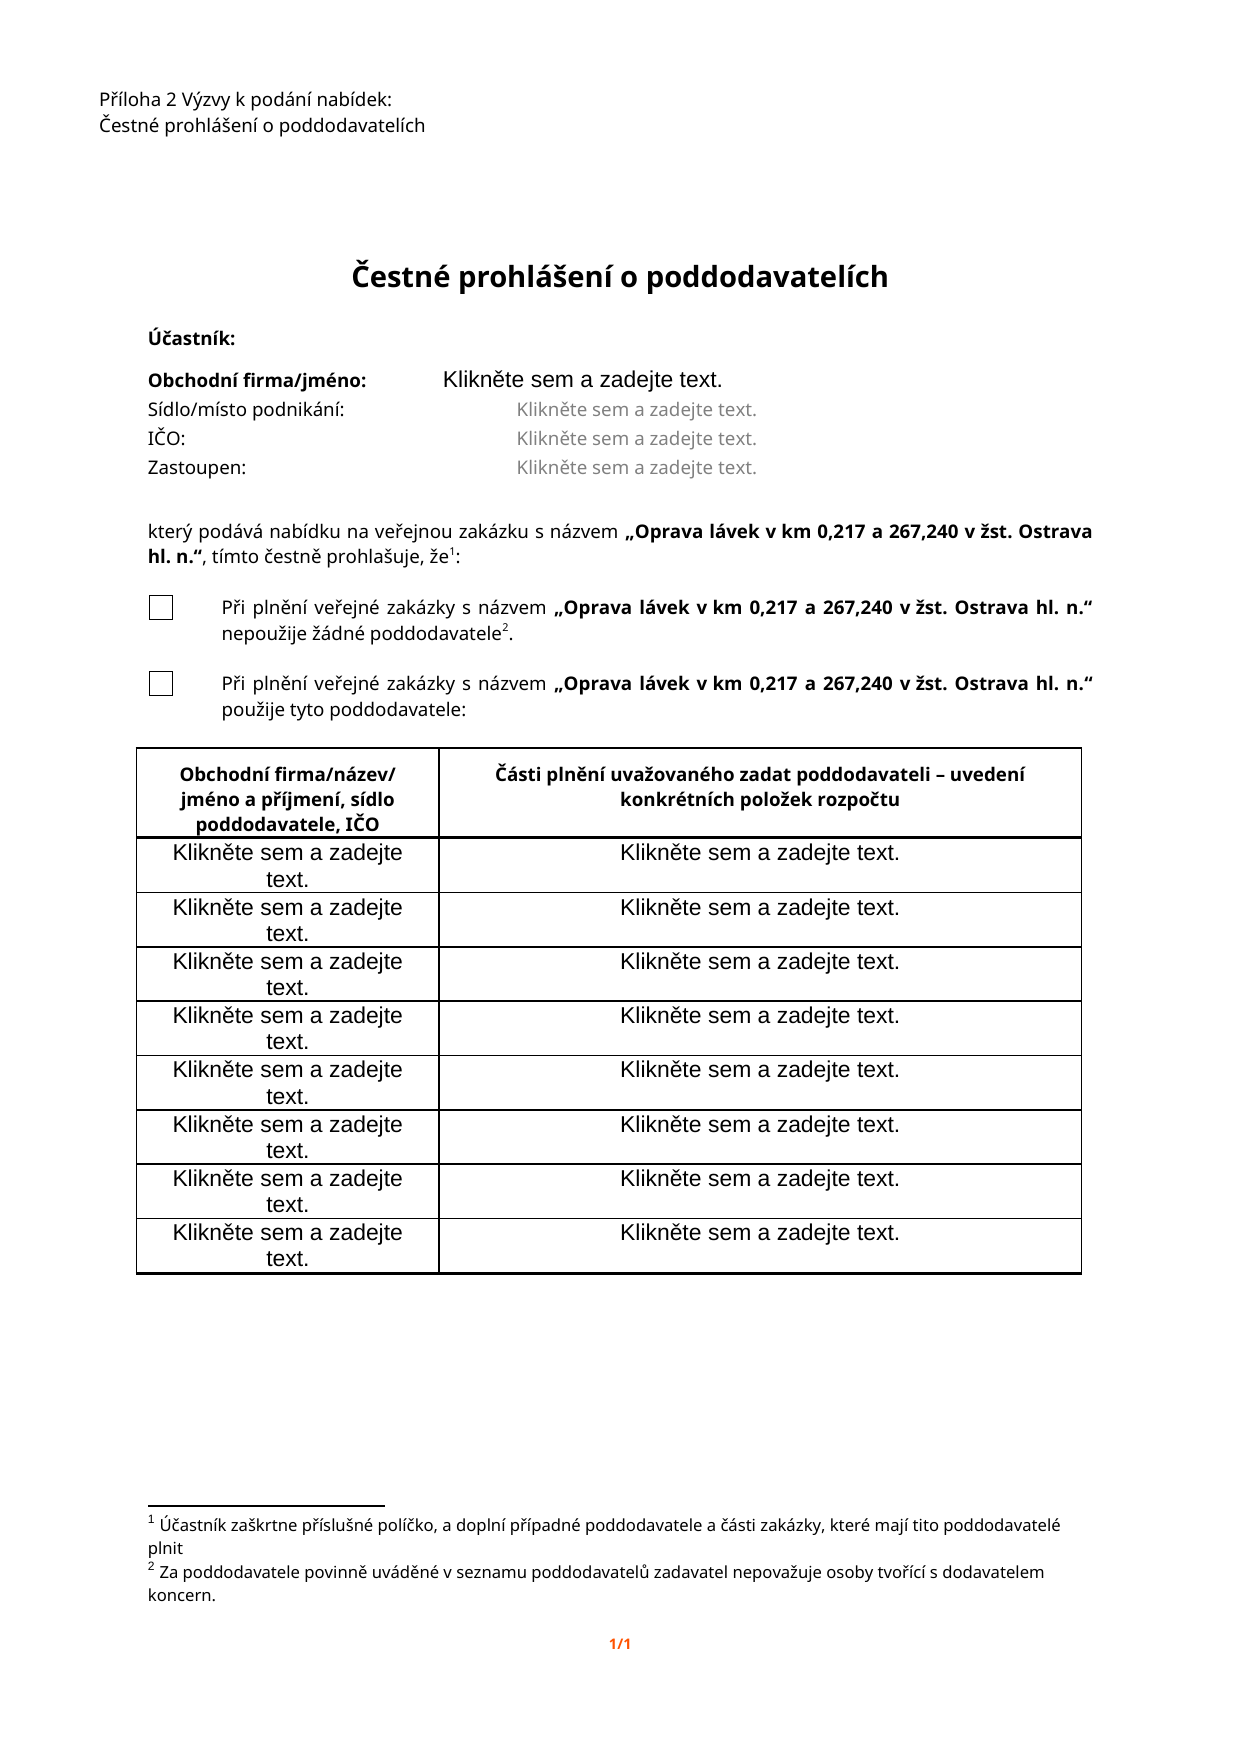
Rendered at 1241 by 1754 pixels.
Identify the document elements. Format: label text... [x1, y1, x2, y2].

text IČO: [148, 422, 1093, 451]
title Čestné prohlášení o poddodavatelích [148, 256, 1093, 296]
table_header Obchodní firma/název/ jméno a příjmení, sídlo poddodavatele, IČO [137, 749, 438, 836]
text Při plnění veřejné zakázky s názvem „Oprava lávek v km 0,217 a 267,240 v žst. Ostrava hl. n.“ nepoužije žádné poddodavatele. [148, 594, 1093, 645]
table_header Části plnění uvažovaného zadat poddodavateli – uvedení konkrétních položek rozpočtu [440, 749, 1081, 836]
text který podává nabídku na veřejnou zakázku s názvem „Oprava lávek v km 0,217 a 267,240 v žst. Ostrava hl. n.“, tímto čestně prohlašuje, že: [148, 518, 1093, 569]
text Sídlo/místo podnikání: [148, 393, 1093, 422]
text Účastník: [148, 321, 1093, 352]
text Zastoupen: [148, 451, 1093, 480]
text Obchodní firma/jméno: [148, 364, 1093, 393]
text Při plnění veřejné zakázky s názvem „Oprava lávek v km 0,217 a 267,240 v žst. Ostrava hl. n.“ použije tyto poddodavatele: [148, 670, 1093, 721]
